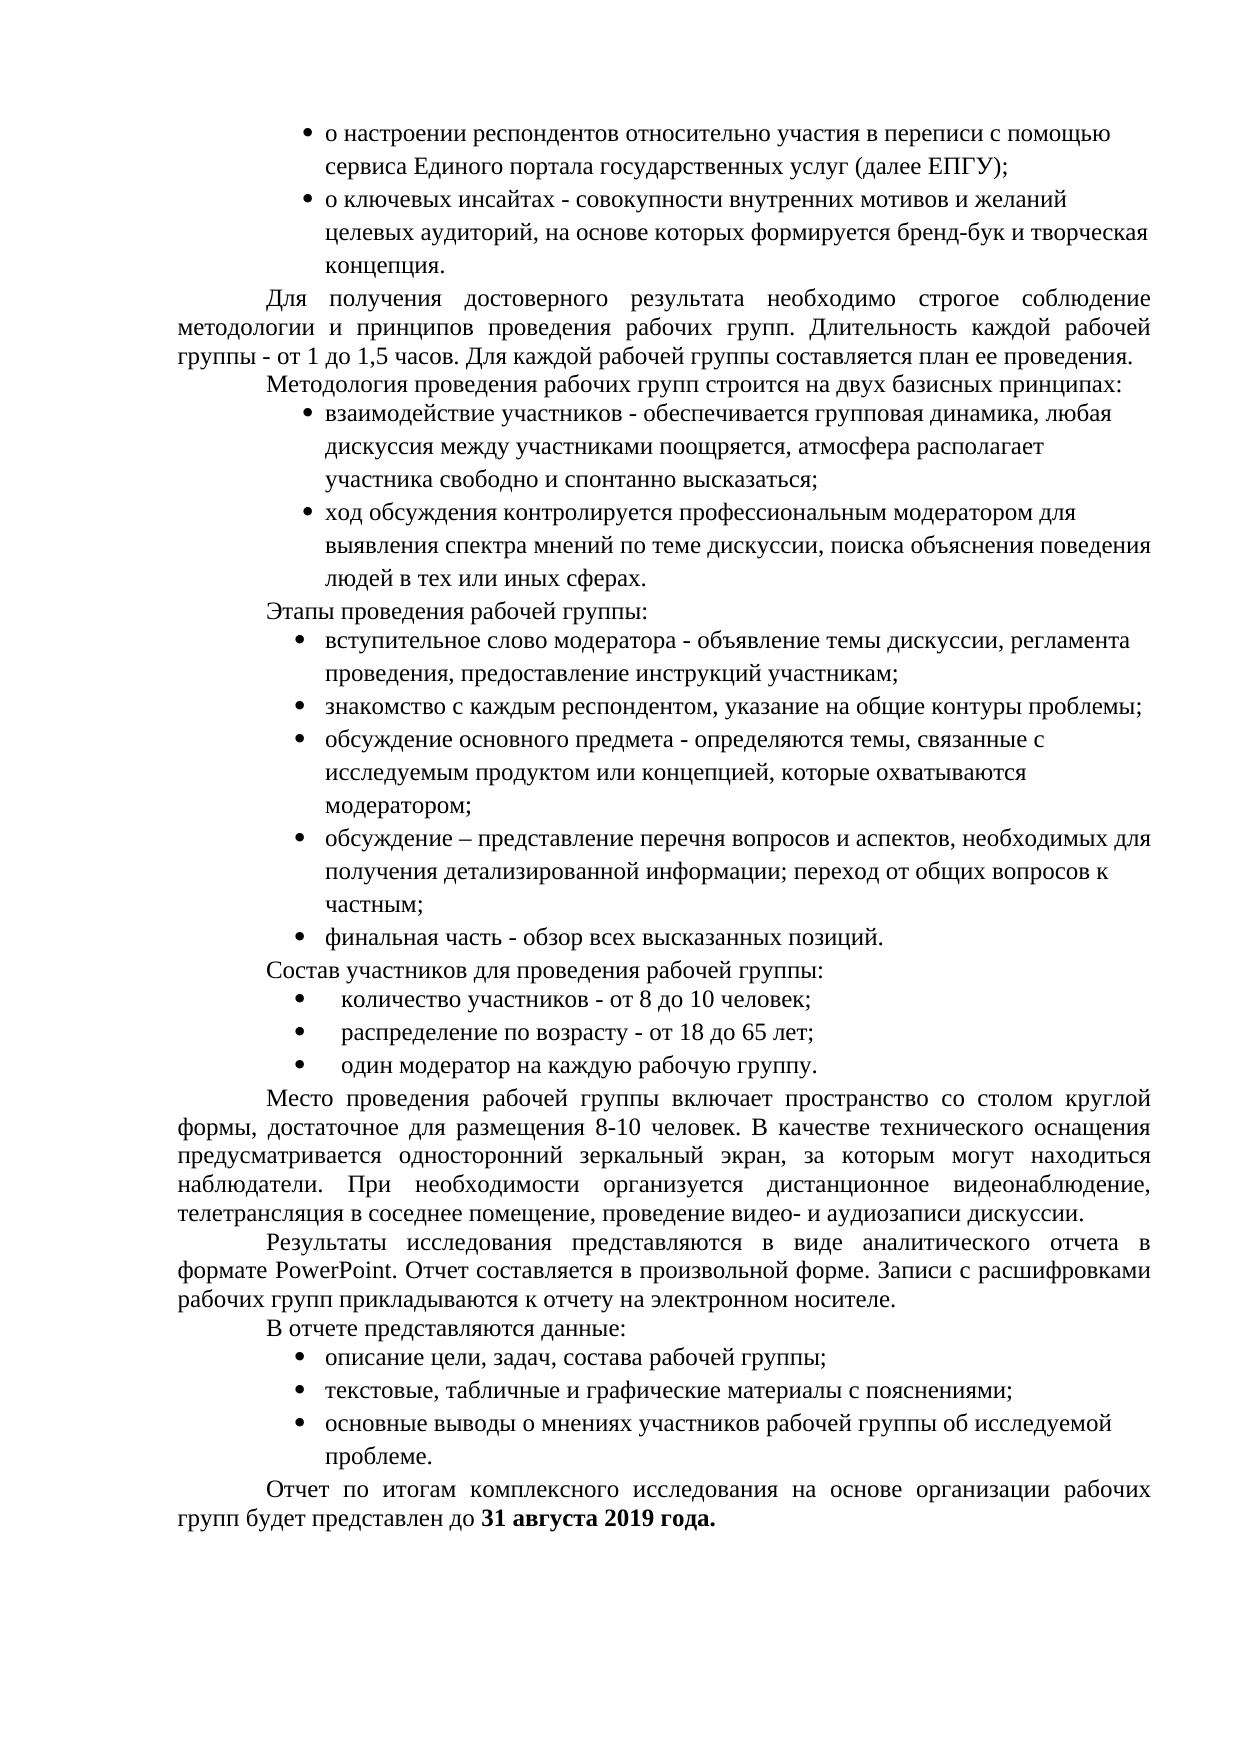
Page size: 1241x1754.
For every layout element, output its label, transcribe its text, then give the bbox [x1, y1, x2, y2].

list обсуждение – представление перечня вопросов и аспектов, необходимых для получения детализированной информации; переход от общих вопросов к частным; [295, 823, 1152, 918]
list ход обсуждения контролируется профессиональным модератором для выявления спектра мнений по теме дискуссии, поиска объяснения поведения людей в тех или иных сферах. [303, 497, 1152, 592]
text В отчете представляются данные: [177, 1313, 1152, 1342]
list финальная часть - обзор всех высказанных позиций. [295, 922, 1152, 951]
text Результаты исследования представляются в виде аналитического отчета в формате PowerPoint. Отчет составляется в произвольной форме. Записи с расшифровками рабочих групп прикладываются к отчету на электронном носителе. [177, 1227, 1152, 1313]
list знакомство с каждым респондентом, указание на общие контуры проблемы; [295, 691, 1152, 720]
list о ключевых инсайтах - совокупности внутренних мотивов и желаний целевых аудиторий, на основе которых формируется бренд-бук и творческая концепция. [303, 184, 1152, 279]
list текстовые, табличные и графические материалы с пояснениями; [295, 1375, 1152, 1404]
text Этапы проведения рабочей группы: [177, 596, 1152, 625]
list один модератор на каждую рабочую группу. [295, 1050, 1152, 1079]
list обсуждение основного предмета - определяются темы, связанные с исследуемым продуктом или концепцией, которые охватываются модератором; [295, 724, 1152, 819]
text Место проведения рабочей группы включает пространство со столом круглой формы, достаточное для размещения 8-10 человек. В качестве технического оснащения предусматривается односторонний зеркальный экран, за которым могут находиться наблюдатели. При необходимости организуется дистанционное видеонаблюдение, телетрансляция в соседнее помещение, проведение видео- и аудиозаписи дискуссии. [177, 1083, 1152, 1227]
text Отчет по итогам комплексного исследования на основе организации рабочих групп будет представлен до 31 августа 2019 года. [177, 1474, 1152, 1531]
text Состав участников для проведения рабочей группы: [177, 955, 1152, 984]
text Для получения достоверного результата необходимо строгое соблюдение методологии и принципов проведения рабочих групп. Длительность каждой рабочей группы - от 1 до 1,5 часов. Для каждой рабочей группы составляется план ее проведения. [177, 283, 1152, 369]
text Методология проведения рабочих групп строится на двух базисных принципах: [177, 369, 1152, 398]
list распределение по возрасту - от 18 до 65 лет; [295, 1017, 1152, 1046]
list основные выводы о мнениях участников рабочей группы об исследуемой проблеме. [295, 1408, 1152, 1470]
list взаимодействие участников - обеспечивается групповая динамика, любая дискуссия между участниками поощряется, атмосфера располагает участника свободно и спонтанно высказаться; [303, 398, 1152, 493]
list описание цели, задач, состава рабочей группы; [295, 1342, 1152, 1371]
list количество участников - от 8 до 10 человек; [295, 984, 1152, 1013]
list вступительное слово модератора - объявление темы дискуссии, регламента проведения, предоставление инструкций участникам; [295, 625, 1152, 687]
list о настроении респондентов относительно участия в переписи с помощью сервиса Единого портала государственных услуг (далее ЕПГУ); [303, 118, 1152, 180]
